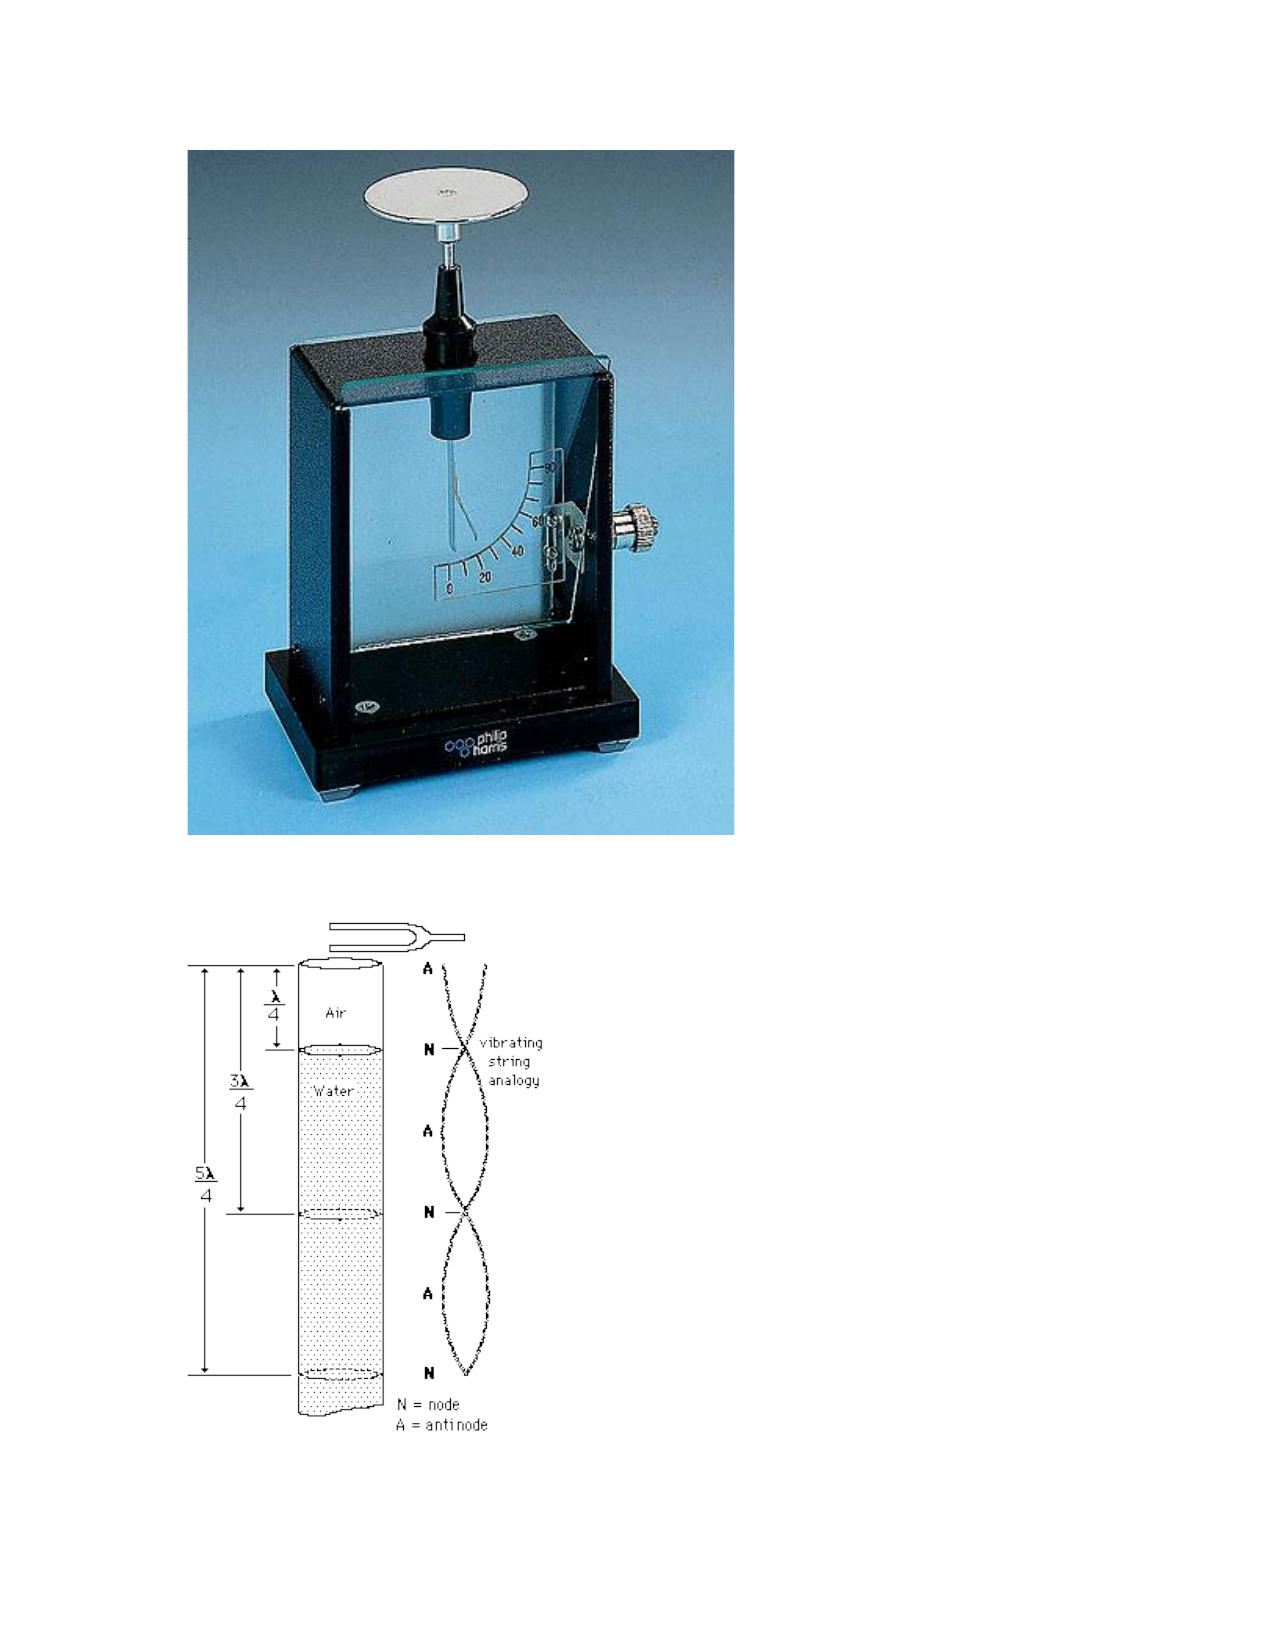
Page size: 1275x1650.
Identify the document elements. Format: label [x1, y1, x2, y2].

picture [187, 150, 735, 835]
picture [187, 912, 547, 1442]
